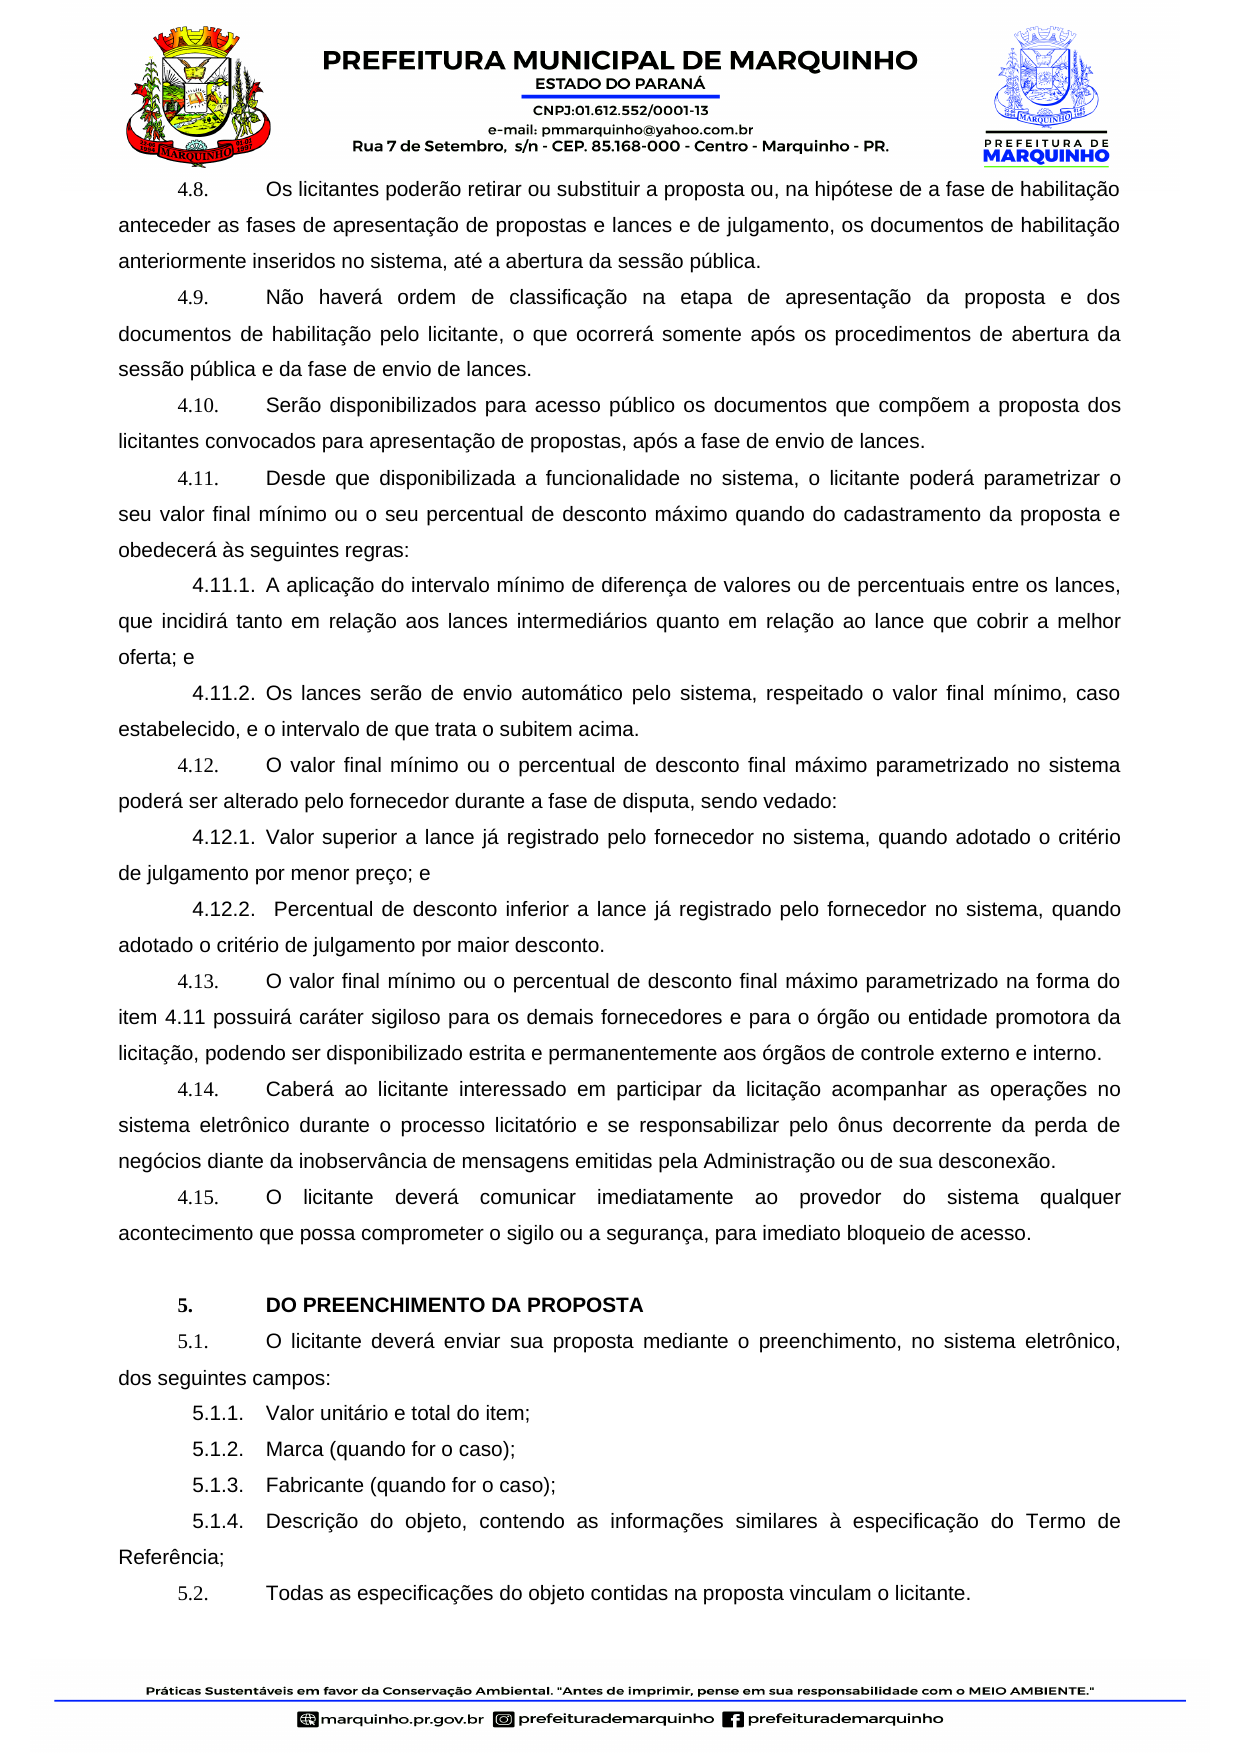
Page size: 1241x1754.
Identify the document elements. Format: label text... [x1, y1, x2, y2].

text Fabricante (quando for o caso); [118, 1473, 1122, 1497]
text Não haverá ordem de classificação na etapa de apresentação da proposta e dos documentos de habilitação pelo licitante, o que ocorrerá somente após os procedimentos de abertura da sessão pública e da fase de envio de lances. [118, 285, 1122, 381]
text O valor final mínimo ou o percentual de desconto final máximo parametrizado no sistema poderá ser alterado pelo fornecedor durante a fase de disputa, sendo vedado: [118, 753, 1122, 813]
text Marca (quando for o caso); [118, 1437, 1122, 1461]
text Valor superior a lance já registrado pelo fornecedor no sistema, quando adotado o critério de julgamento por menor preço; e [118, 825, 1122, 885]
text Percentual de desconto inferior a lance já registrado pelo fornecedor no sistema, quando adotado o critério de julgamento por maior desconto. [118, 897, 1122, 957]
text DO PREENCHIMENTO DA PROPOSTA [118, 1293, 1122, 1317]
text O licitante deverá enviar sua proposta mediante o preenchimento, no sistema eletrônico, dos seguintes campos: [118, 1329, 1122, 1389]
text O valor final mínimo ou o percentual de desconto final máximo parametrizado na forma do item 3.11 possuirá caráter sigiloso para os demais fornecedores e para o órgão ou entidade promotora da licitação, podendo ser disponibilizado estrita e permanentemente aos órgãos de controle externo e interno. [118, 969, 1122, 1065]
text Caberá ao licitante interessado em participar da licitação acompanhar as operações no sistema eletrônico durante o processo licitatório e se responsabilizar pelo ônus decorrente da perda de negócios diante da inobservância de mensagens emitidas pela Administração ou de sua desconexão. [118, 1077, 1122, 1173]
picture [60, 0, 1181, 191]
text Serão disponibilizados para acesso público os documentos que compõem a proposta dos licitantes convocados para apresentação de propostas, após a fase de envio de lances. [118, 393, 1122, 453]
text Todas as especificações do objeto contidas na proposta vinculam o licitante. [118, 1581, 1122, 1605]
text Valor unitário e total do item; [118, 1401, 1122, 1425]
text Os lances serão de envio automático pelo sistema, respeitado o valor final mínimo, caso estabelecido, e o intervalo de que trata o subitem acima. [118, 681, 1122, 741]
picture [30, 1659, 1210, 1753]
text O licitante deverá comunicar imediatamente ao provedor do sistema qualquer acontecimento que possa comprometer o sigilo ou a segurança, para imediato bloqueio de acesso. [118, 1185, 1122, 1245]
text Descrição do objeto, contendo as informações similares à especificação do Termo de Referência; [118, 1509, 1122, 1569]
text Desde que disponibilizada a funcionalidade no sistema, o licitante poderá parametrizar o seu valor final mínimo ou o seu percentual de desconto máximo quando do cadastramento da proposta e obedecerá às seguintes regras: [118, 465, 1122, 561]
text A aplicação do intervalo mínimo de diferença de valores ou de percentuais entre os lances, que incidirá tanto em relação aos lances intermediários quanto em relação ao lance que cobrir a melhor oferta; e [118, 573, 1122, 669]
text Os licitantes poderão retirar ou substituir a proposta ou, na hipótese de a fase de habilitação anteceder as fases de apresentação de propostas e lances e de julgamento, os documentos de habilitação anteriormente inseridos no sistema, até a abertura da sessão pública. [118, 177, 1122, 273]
